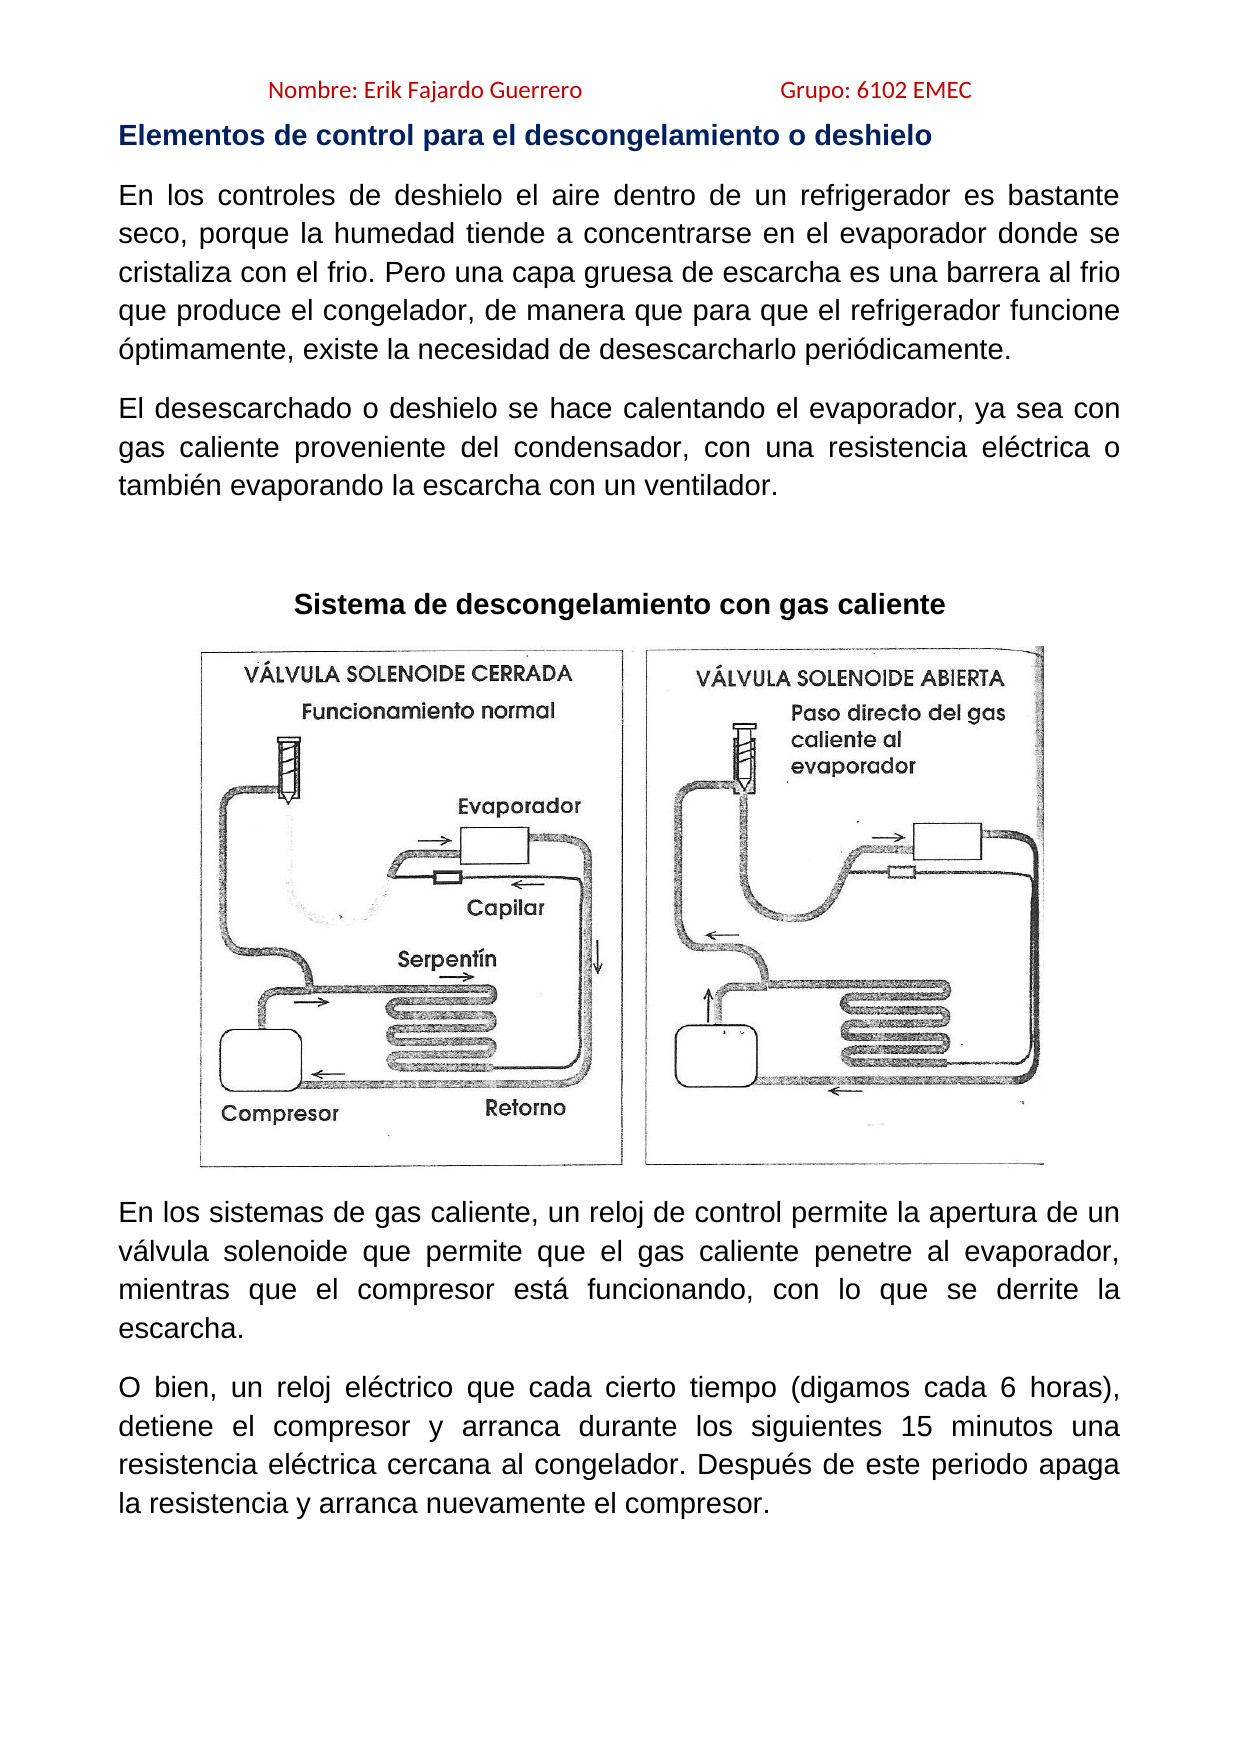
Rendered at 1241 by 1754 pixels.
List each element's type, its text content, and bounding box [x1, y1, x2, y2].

text Sistema de descongelamiento con gas caliente [118, 587, 1122, 620]
text O bien, un reloj eléctrico que cada cierto tiempo (digamos cada 6 horas), detiene el compresor y arranca durante los siguientes 15 minutos una resistencia eléctrica cercana al congelador. Después de este periodo apaga la resistencia y arranca nuevamente el compresor. [118, 1370, 1122, 1519]
text Elementos de control para el descongelamiento o deshielo [118, 118, 1122, 152]
text El desescarchado o deshielo se hace calentando el evaporador, ya sea con gas caliente proveniente del condensador, con una resistencia eléctrica o también evaporando la escarcha con un ventilador. [118, 391, 1122, 502]
picture [196, 646, 1044, 1171]
text En los controles de deshielo el aire dentro de un refrigerador es bastante seco, porque la humedad tiende a concentrarse en el evaporador donde se cristaliza con el frio. Pero una capa gruesa de escarcha es una barrera al frio que produce el congelador, de manera que para que el refrigerador funcione óptimamente, existe la necesidad de desescarcharlo periódicamente. [118, 177, 1122, 365]
text En los sistemas de gas caliente, un reloj de control permite la apertura de un válvula solenoide que permite que el gas caliente penetre al evaporador, mientras que el compresor está funcionando, con lo que se derrite la escarcha. [118, 1195, 1122, 1344]
